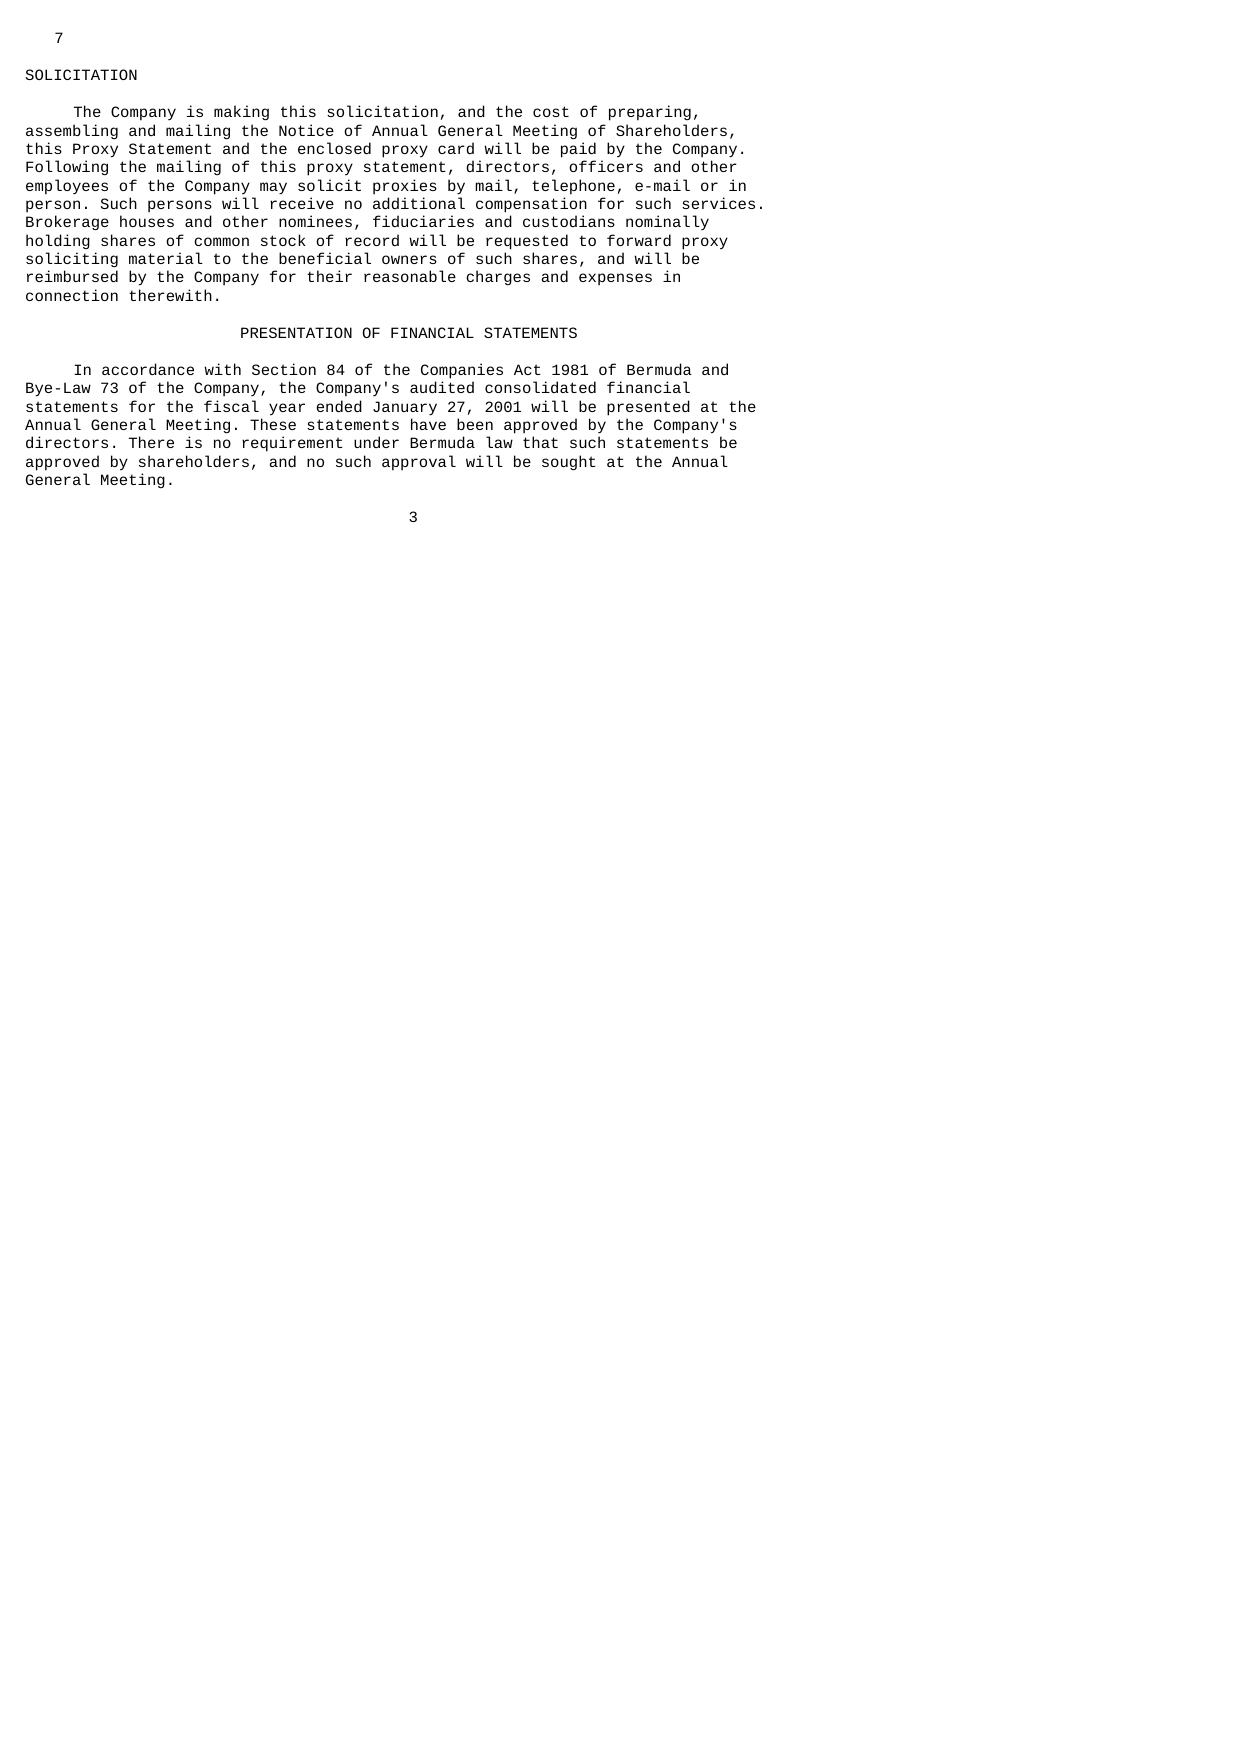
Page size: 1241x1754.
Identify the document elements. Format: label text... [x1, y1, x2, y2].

text 7 [54, 31, 1090, 48]
text PRESENTATION OF FINANCIAL STATEMENTS [25, 325, 792, 343]
text The Company is making this solicitation, and the cost of preparing, assembling and mailing the Notice of Annual General Meeting of Shareholders, this Proxy Statement and the enclosed proxy card will be paid by the Company. Following the mailing of this proxy statement, directors, officers and other employees of the Company may solicit proxies by mail, telephone, e-mail or in person. Such persons will receive no additional compensation for such services. Brokerage houses and other nominees, fiduciaries and custodians nominally holding shares of common stock of record will be requested to forward proxy soliciting material to the beneficial owners of such shares, and will be reimbursed by the Company for their reasonable charges and expenses in connection therewith. [25, 105, 784, 306]
text In accordance with Section 84 of the Companies Act 1981 of Bermuda and Bye-Law 73 of the Company, the Company's audited consolidated financial statements for the fiscal year ended January 27, 2001 will be presented at the Annual General Meeting. These statements have been approved by the Company's directors. There is no requirement under Bermuda law that such statements be approved by shareholders, and no such approval will be sought at the Annual General Meeting. [25, 362, 776, 490]
text SOLICITATION [25, 68, 1090, 85]
text 3 [408, 509, 1090, 527]
